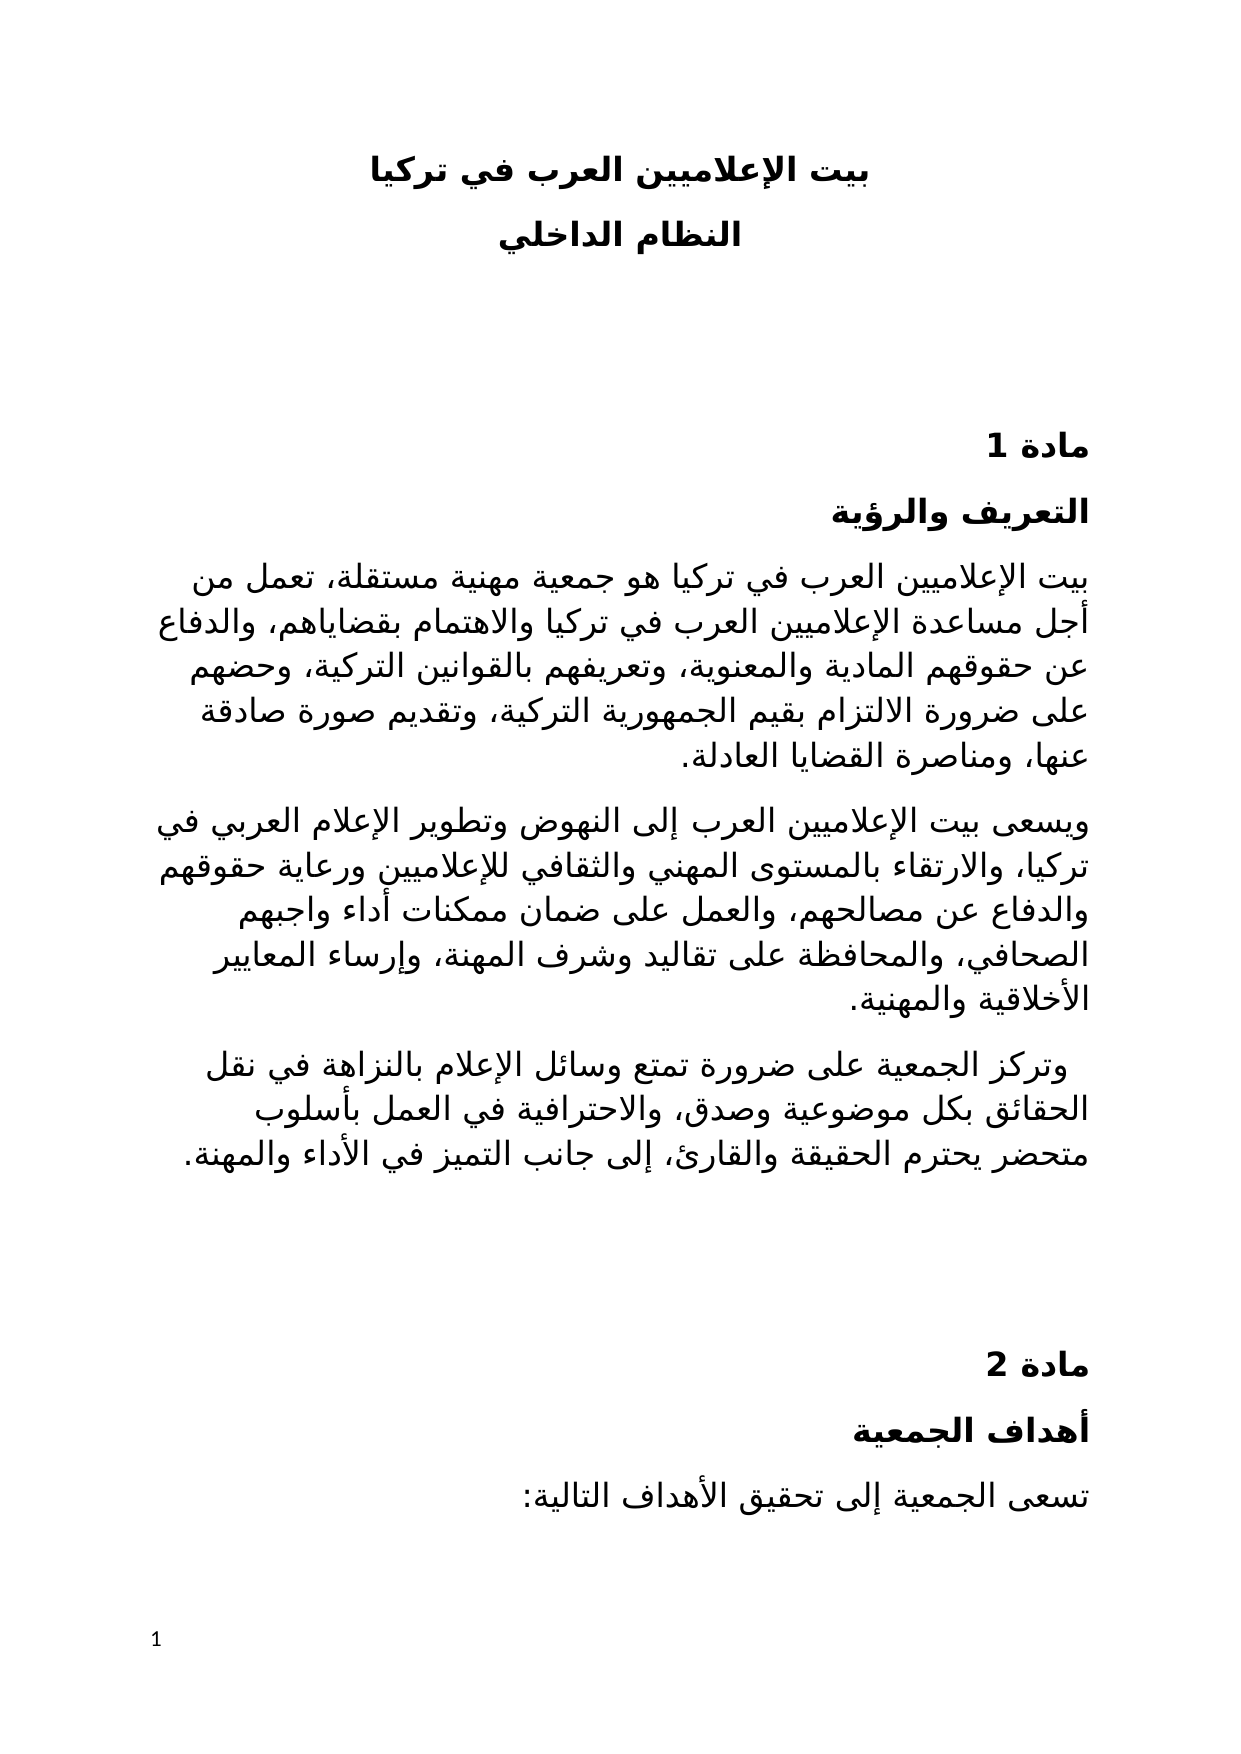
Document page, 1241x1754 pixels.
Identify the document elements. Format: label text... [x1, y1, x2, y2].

text بيت الإعلاميين العرب في تركيا هو جمعية مهنية مستقلة، تعمل من أجل مساعدة الإعلاميين العرب في تركيا والاهتمام بقضاياهم، والدفاع عن حقوقهم المادية والمعنوية، وتعريفهم بالقوانين التركية، وحضهم على ضرورة الالتزام بقيم الجمهورية التركية، وتقديم صورة صادقة عنها، ومناصرة القضايا العادلة. [150, 558, 1090, 775]
text وتركز الجمعية على ضرورة تمتع وسائل الإعلام بالنزاهة في نقل الحقائق بكل موضوعية وصدق، والاحترافية في العمل بأسلوب متحضر يحترم الحقيقة والقارئ، إلى جانب التميز في الأداء والمهنة. [150, 1045, 1090, 1173]
text بيت الإعلاميين العرب في تركيا [150, 150, 1090, 189]
text التعريف والرؤية [150, 492, 1090, 531]
text مادة 1 [150, 427, 1090, 466]
text النظام الداخلي [150, 215, 1090, 254]
text مادة 2 [150, 1346, 1090, 1385]
text أهداف الجمعية [150, 1411, 1090, 1450]
text ويسعى بيت الإعلاميين العرب إلى النهوض وتطوير الإعلام العربي في تركيا، والارتقاء بالمستوى المهني والثقافي للإعلاميين ورعاية حقوقهم والدفاع عن مصالحهم، والعمل على ضمان ممكنات أداء واجبهم الصحافي، والمحافظة على تقاليد وشرف المهنة، وإرساء المعايير الأخلاقية والمهنية. [150, 801, 1090, 1019]
text تسعى الجمعية إلى تحقيق الأهداف التالية: [150, 1477, 1090, 1516]
